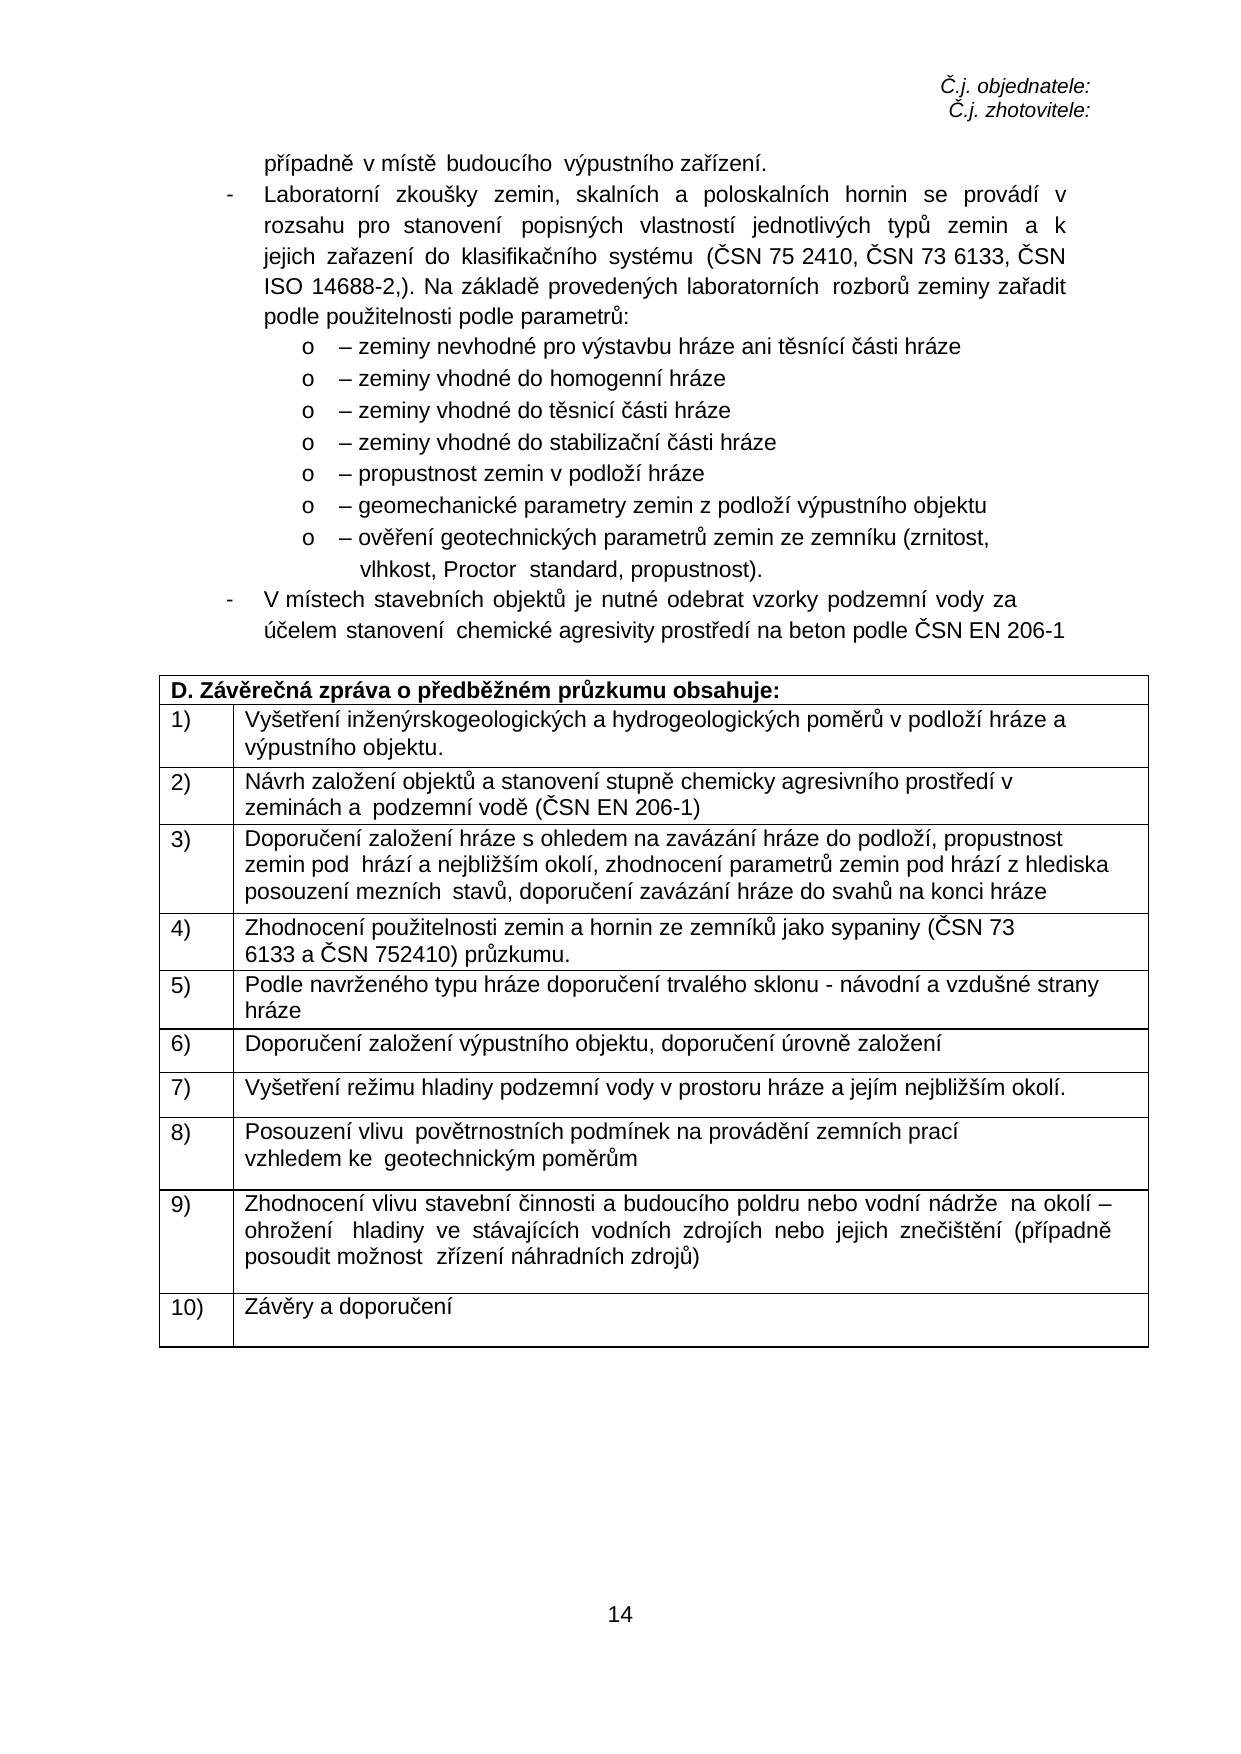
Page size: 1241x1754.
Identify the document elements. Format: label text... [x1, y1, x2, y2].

table_cell Zhodnocení použitelnosti zemin a hornin ze zemníků jako sypaniny (ČSN 73 6133 a ČSN 752410) průzkumu. [234, 914, 1148, 970]
list – zeminy vhodné do těsnicí části hráze [301, 397, 1093, 425]
list Laboratorní zkoušky zemin, skalních a poloskalních hornin se provádí v rozsahu pro stanovení popisných vlastností jednotlivých typů zemin a k jejich zařazení do klasifikačního systému (ČSN 75 2410, ČSN 73 6133, ČSN ISO 14688-2,). Na základě provedených laboratorních rozborů zeminy zařadit podle použitelnosti podle parametrů: [226, 181, 1066, 329]
table_cell 4) [160, 914, 233, 970]
table_cell Závěry a doporučení [234, 1294, 1148, 1346]
table_cell Návrh založení objektů a stanovení stupně chemicky agresivního prostředí v zeminách a podzemní vodě (ČSN EN 206-1) [234, 768, 1148, 824]
table_cell Doporučení založení hráze s ohledem na zavázání hráze do podloží, propustnost zemin pod hrází a nejbližším okolí, zhodnocení parametrů zemin pod hrází z hlediska posouzení mezních stavů, doporučení zavázání hráze do svahů na konci hráze [234, 825, 1148, 913]
table_cell 7) [160, 1073, 233, 1117]
table_cell 5) [160, 971, 233, 1028]
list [226, 150, 1066, 177]
table_cell 6) [160, 1030, 233, 1072]
list – propustnost zemin v podloží hráze [301, 460, 1093, 489]
table_cell Doporučení založení výpustního objektu, doporučení úrovně založení [234, 1030, 1148, 1072]
list – zeminy vhodné do homogenní hráze [301, 365, 1093, 393]
list – zeminy nevhodné pro výstavbu hráze ani těsnící části hráze [301, 333, 1093, 362]
table_cell 8) [160, 1118, 233, 1189]
list – ověření geotechnických parametrů zemin ze zemníku (zrnitost, vlhkost, Proctor standard, propustnost). [301, 524, 1024, 582]
table_cell Vyšetření režimu hladiny podzemní vody v prostoru hráze a jejím nejbližším okolí. [234, 1073, 1148, 1117]
table_header D. Závěrečná zpráva o předběžném průzkumu obsahuje: [160, 676, 1148, 704]
table_cell Podle navrženého typu hráze doporučení trvalého sklonu - návodní a vzdušné strany hráze [234, 971, 1148, 1028]
table_cell Zhodnocení vlivu stavební činnosti a budoucího poldru nebo vodní nádrže na okolí – ohrožení hladiny ve stávajících vodních zdrojích nebo jejich znečištění (případně posoudit možnost zřízení náhradních zdrojů) [234, 1191, 1148, 1292]
table_cell Vyšetření inženýrskogeologických a hydrogeologických poměrů v podloží hráze a výpustního objektu. [234, 705, 1148, 767]
list – geomechanické parametry zemin z podloží výpustního objektu [301, 492, 1093, 521]
table_cell 1) [160, 705, 233, 767]
table_cell 2) [160, 768, 233, 824]
table_cell 10) [160, 1294, 233, 1346]
table_cell 3) [160, 825, 233, 913]
table_cell 9) [160, 1191, 233, 1292]
list – zeminy vhodné do stabilizační části hráze [301, 429, 1093, 457]
list V místech stavebních objektů je nutné odebrat vzorky podzemní vody za účelem stanovení chemické agresivity prostředí na beton podle ČSN EN 206-1 [226, 586, 1066, 644]
table_cell Posouzení vlivu povětrnostních podmínek na provádění zemních prací vzhledem ke geotechnickým poměrům [234, 1118, 1148, 1189]
